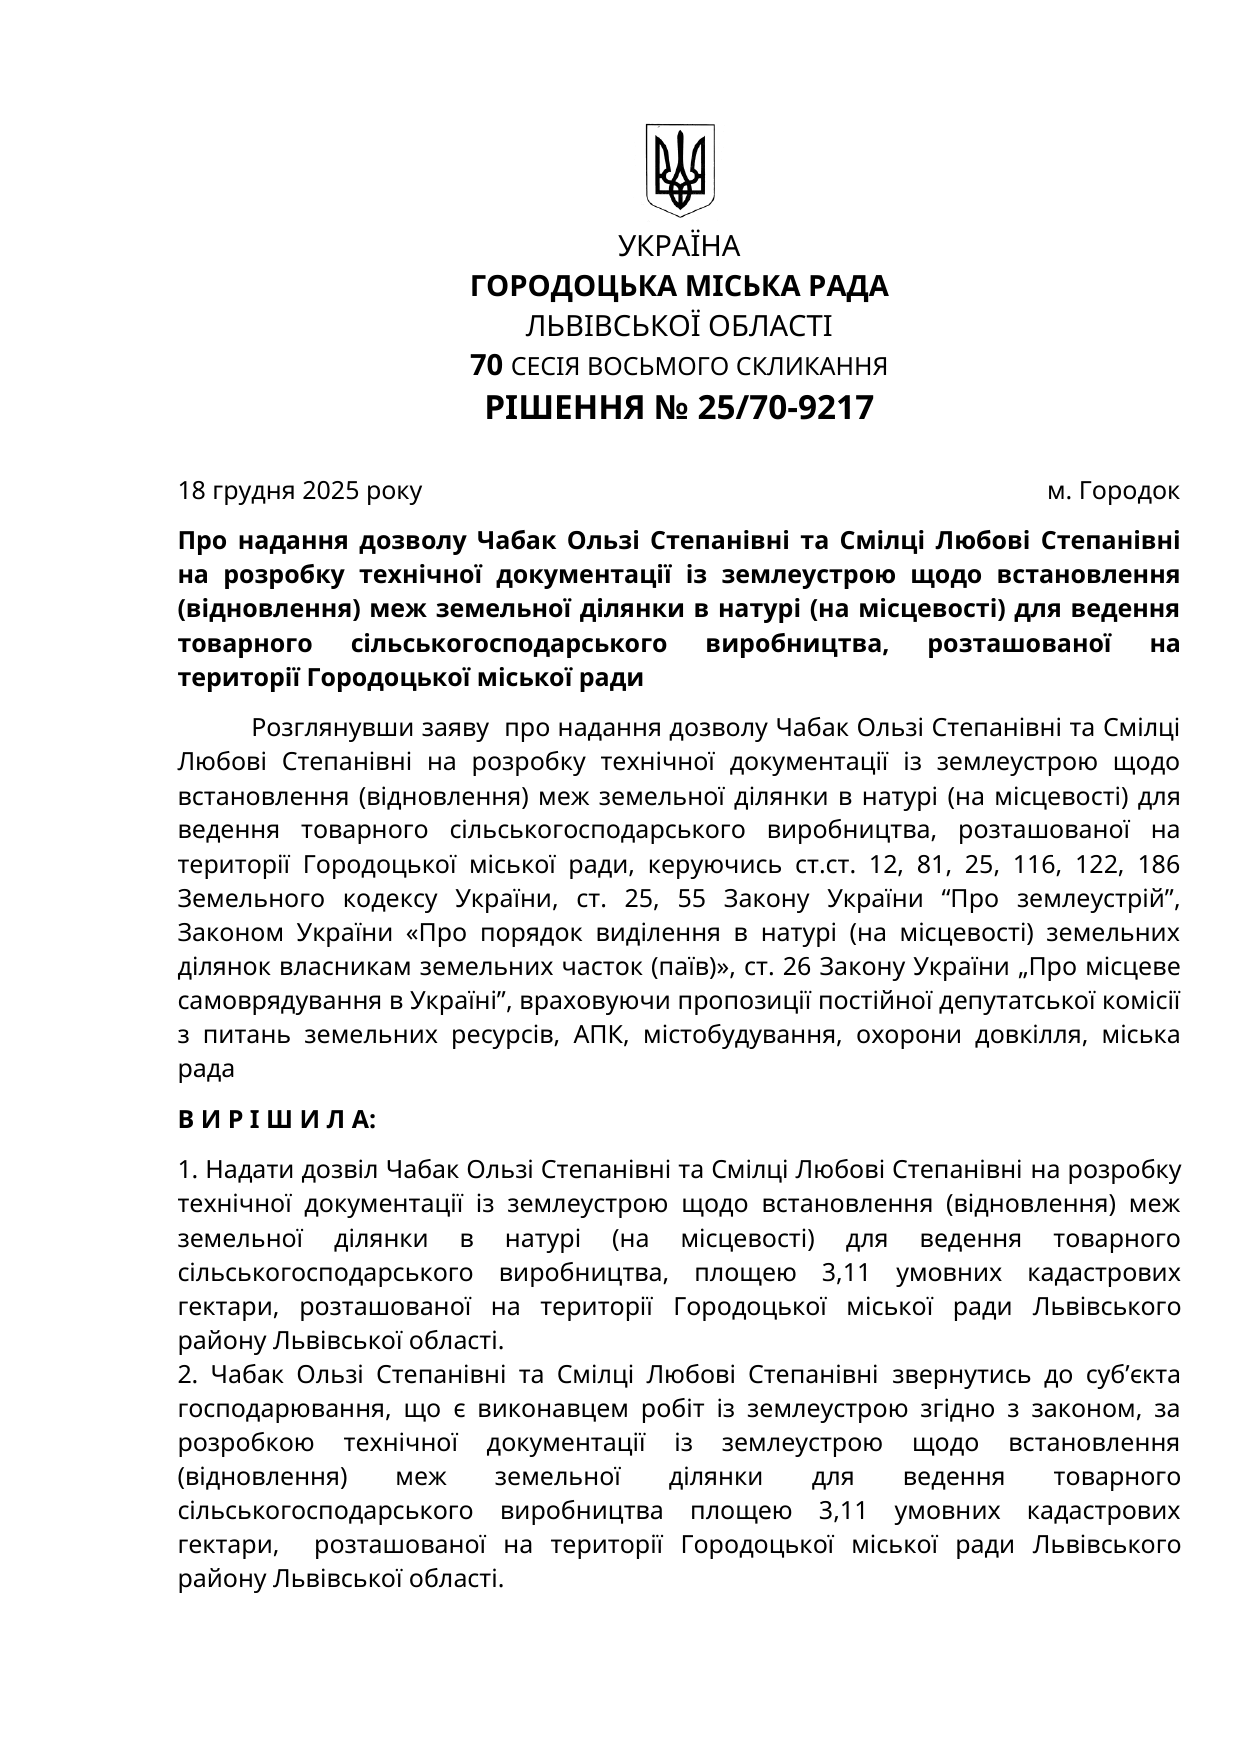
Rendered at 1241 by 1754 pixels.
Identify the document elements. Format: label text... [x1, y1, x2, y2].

text 18 грудня 2025 року м. Городок [177, 472, 1181, 506]
text УКРАЇНА [177, 225, 1181, 265]
picture [633, 118, 726, 222]
text 1. Надати дозвіл Чабак Ользі Степанівні та Смілці Любові Степанівні на розробку технічної документації із землеустрою щодо встановлення (відновлення) меж земельної ділянки в натурі (на місцевості) для ведення товарного сільськогосподарського виробництва, площею 3,11 умовних кадастрових гектари, розташованої на території Городоцької міської ради Львівського району Львівської області. [177, 1152, 1182, 1356]
text ЛЬВІВСЬКОЇ ОБЛАСТІ [177, 305, 1181, 344]
text ГОРОДОЦЬКА МІСЬКА РАДА [177, 265, 1181, 305]
text 2. Чабак Ользі Степанівні та Смілці Любові Степанівні звернутись до суб’єкта господарювання, що є виконавцем робіт із землеустрою згідно з законом, за розробкою технічної документації із землеустрою щодо встановлення (відновлення) меж земельної ділянки для ведення товарного сільськогосподарського виробництва площею 3,11 умовних кадастрових гектари, розташованої на території Городоцької міської ради Львівського району Львівської області. [177, 1356, 1182, 1595]
text 70 сесія восьмого скликання [177, 344, 1181, 384]
text Розглянувши заяву про надання дозволу Чабак Ользі Степанівні та Смілці Любові Степанівні на розробку технічної документації із землеустрою щодо встановлення (відновлення) меж земельної ділянки в натурі (на місцевості) для ведення товарного сільськогосподарського виробництва, розташованої на території Городоцької міської ради, керуючись ст.ст. 12, 81, 25, 116, 122, 186 Земельного кодексу України, ст. 25, 55 Закону України “Про землеустрій”, Законом України «Про порядок виділення в натурі (на місцевості) земельних ділянок власникам земельних часток (паїв)», ст. 26 Закону України „Про місцеве самоврядування в Україні”, враховуючи пропозиції постійної депутатської комісії з питань земельних ресурсів, АПК, містобудування, охорони довкілля, міська рада [177, 710, 1182, 1085]
text В И Р І Ш И Л А: [177, 1101, 1182, 1135]
text РІШЕННЯ № 25/70-9217 [177, 384, 1181, 429]
text Про надання дозволу Чабак Ользі Степанівні та Смілці Любові Степанівні на розробку технічної документації із землеустрою щодо встановлення (відновлення) меж земельної ділянки в натурі (на місцевості) для ведення товарного сільськогосподарського виробництва, розташованої на території Городоцької міської ради [177, 523, 1182, 693]
